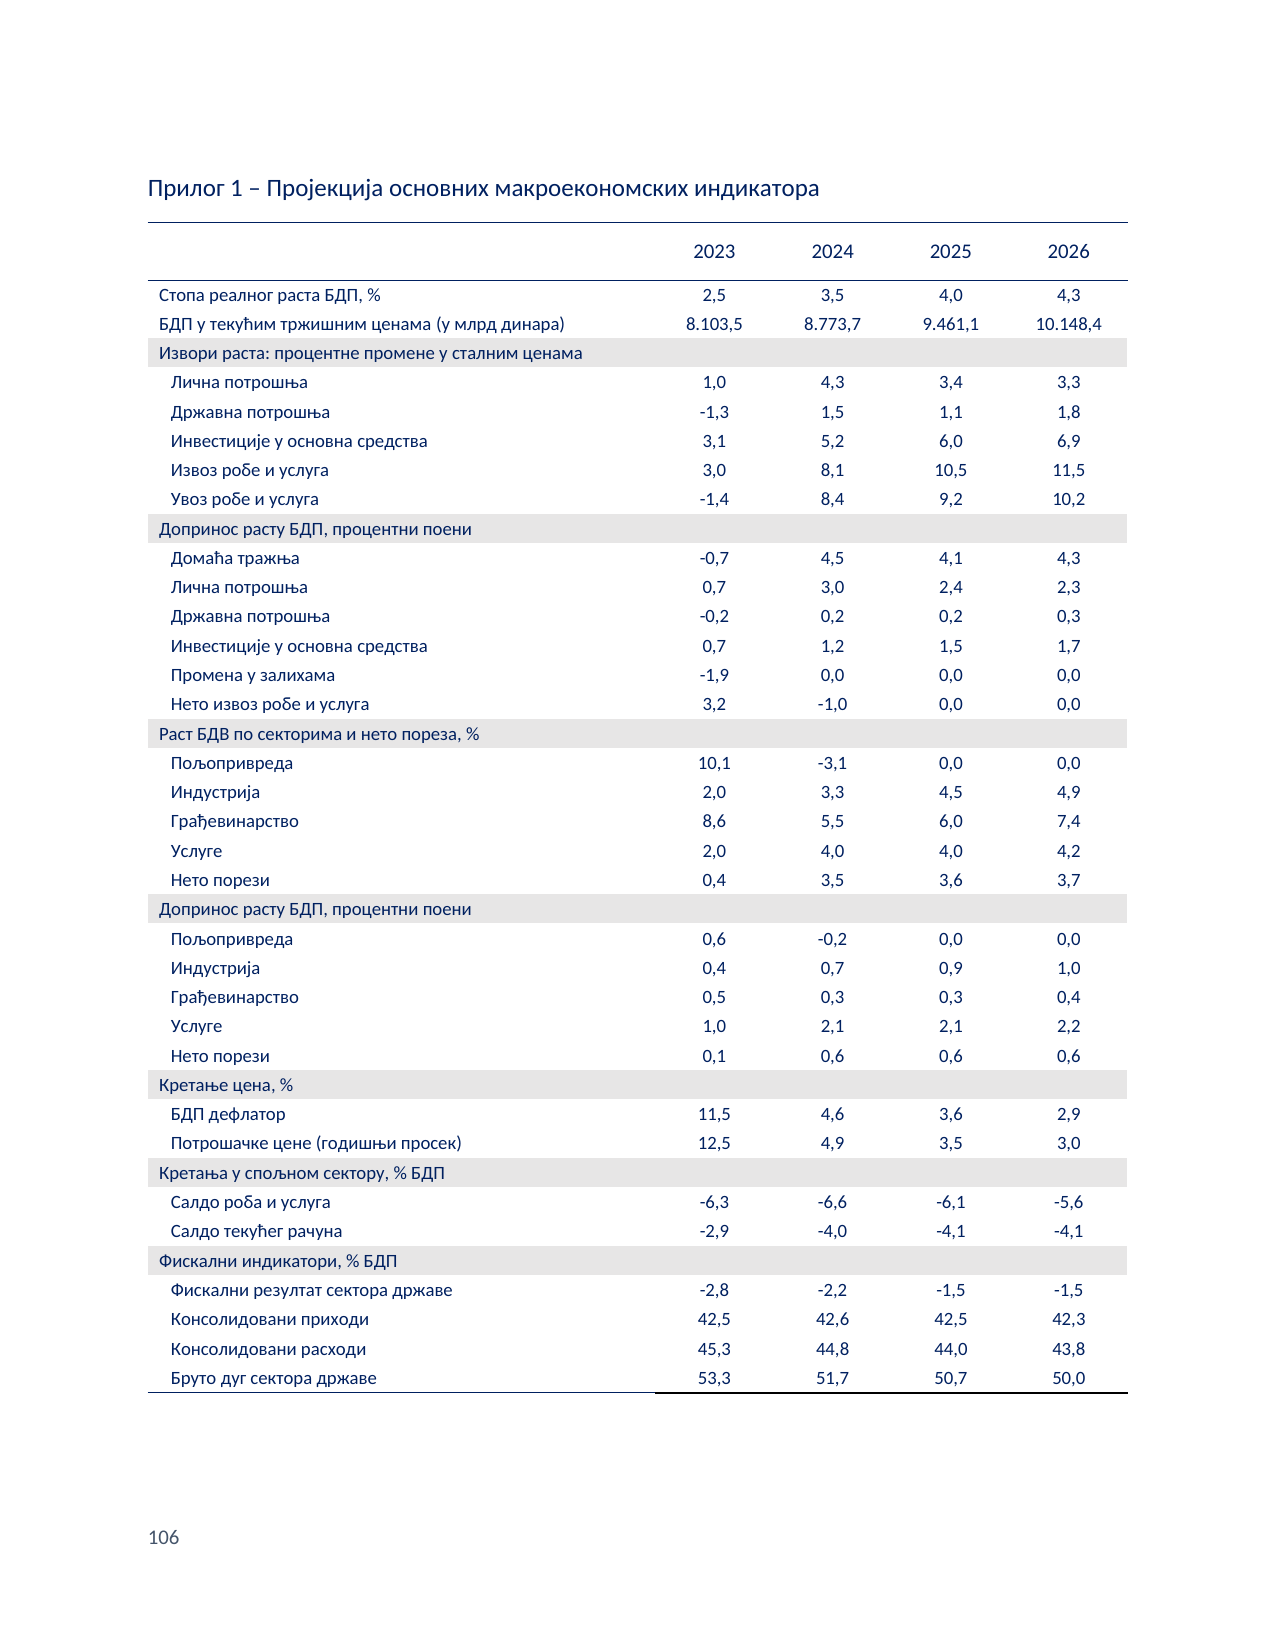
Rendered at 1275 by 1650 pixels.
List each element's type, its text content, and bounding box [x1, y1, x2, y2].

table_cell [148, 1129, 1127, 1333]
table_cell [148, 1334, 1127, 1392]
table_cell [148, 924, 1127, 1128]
subtitle Прилог 1 – Пројекција основних макроекономских индикатора [148, 173, 1127, 203]
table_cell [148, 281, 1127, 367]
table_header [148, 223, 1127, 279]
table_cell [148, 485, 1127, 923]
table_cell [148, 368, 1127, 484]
